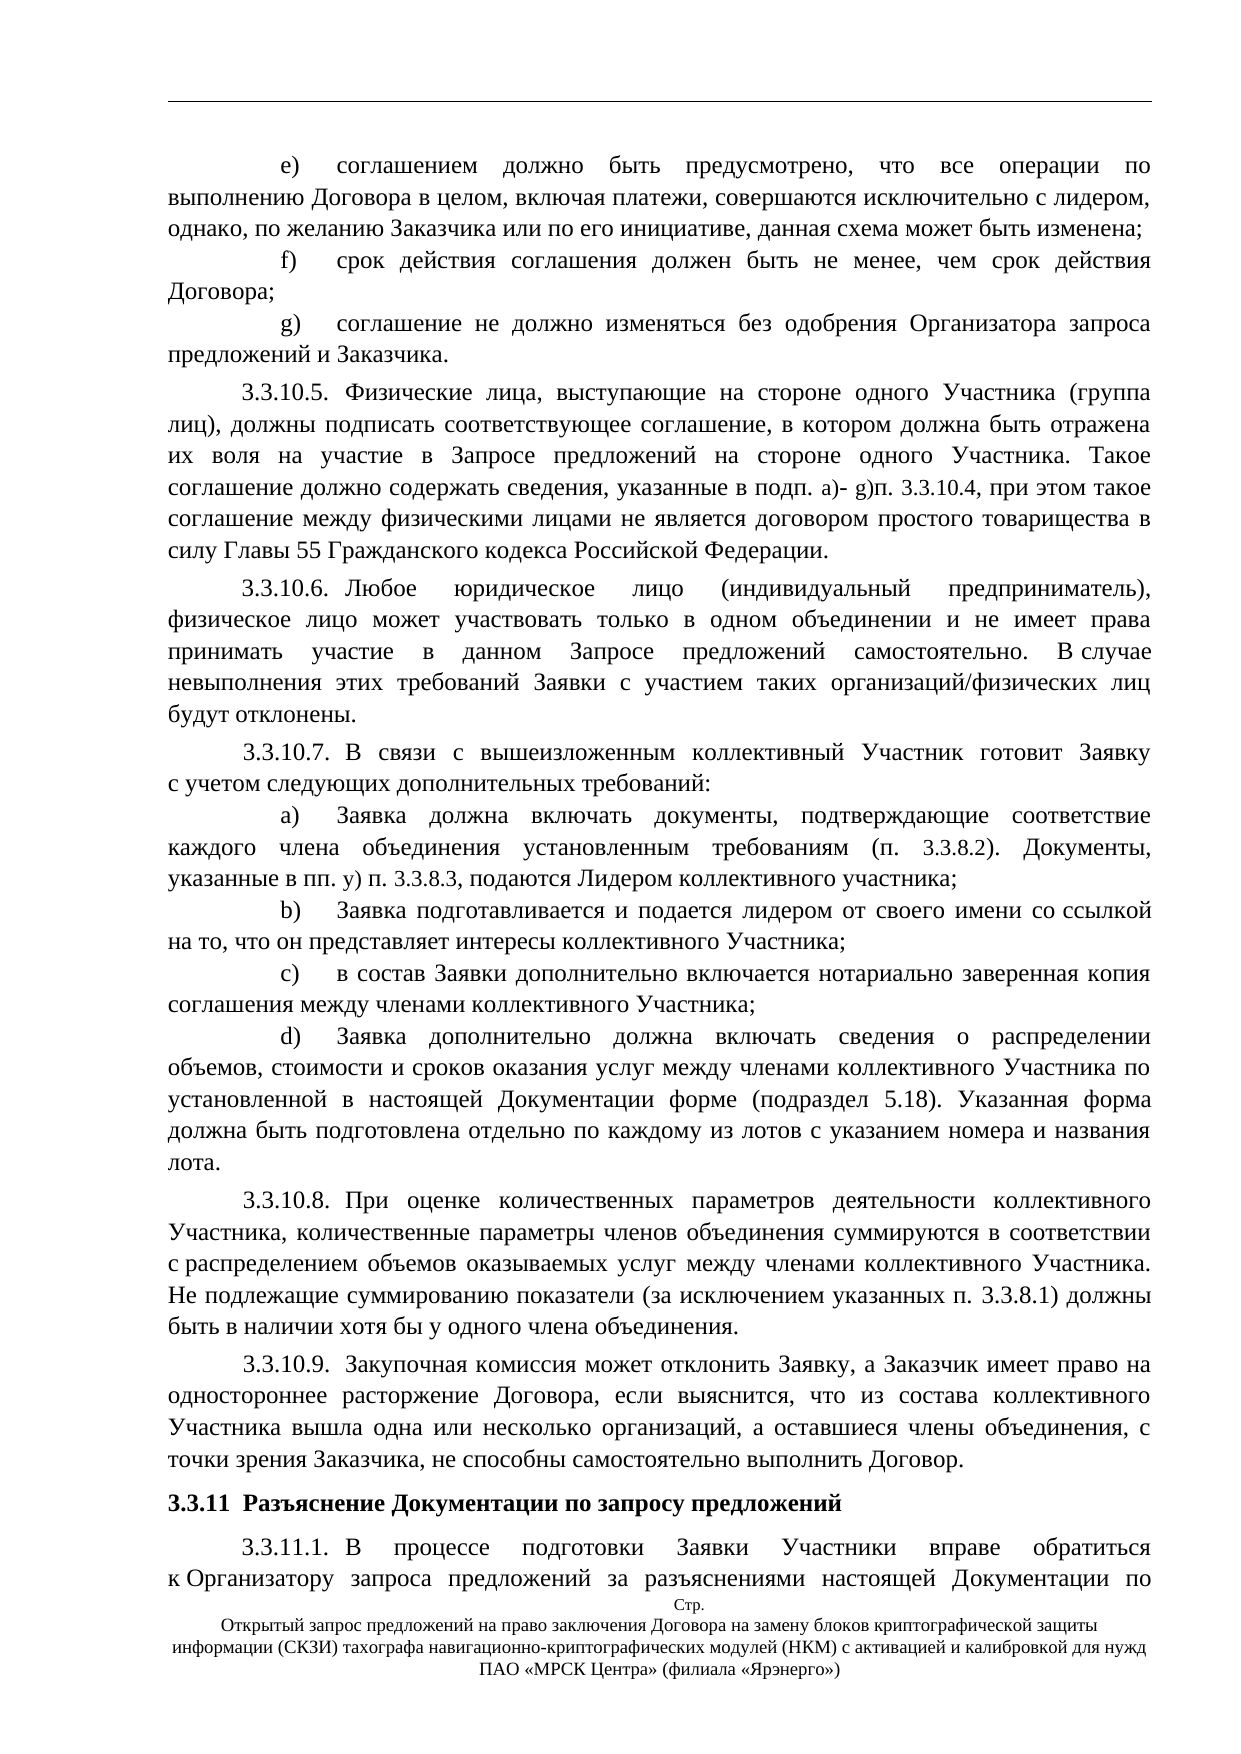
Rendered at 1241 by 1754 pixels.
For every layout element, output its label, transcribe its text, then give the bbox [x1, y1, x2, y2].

list При оценке количественных параметров деятельности коллективного Участника, количественные параметры членов объединения суммируются в соответствии с распределением объемов оказываемых услуг между членами коллективного Участника. Не подлежащие суммированию показатели (за исключением указанных п. 3.3.8.1) должны быть в наличии хотя бы у одного члена объединения. [168, 1185, 1152, 1340]
list Физические лица, выступающие на стороне одного Участника (группа лиц), должны подписать соответствующее соглашение, в котором должна быть отражена их воля на участие в Запросе предложений на стороне одного Участника. Такое соглашение должно содержать сведения, указанные в подп. a)- g)п. 3.3.10.4, при этом такое соглашение между физическими лицами не является договором простого товарищества в силу Главы 55 Гражданского кодекса Российской Федерации. [168, 377, 1152, 564]
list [168, 1532, 1152, 1592]
subtitle Разъяснение Документации по запросу предложений [168, 1488, 1152, 1517]
list в состав Заявки дополнительно включается нотариально заверенная копия соглашения между членами коллективного Участника; [168, 958, 1152, 1018]
list Заявка дополнительно должна включать сведения о распределении объемов, стоимости и сроков оказания услуг между членами коллективного Участника по установленной в настоящей Документации форме (подраздел 5.18). Указанная форма должна быть подготовлена отдельно по каждому из лотов с указанием номера и названия лота. [168, 1021, 1152, 1176]
list срок действия соглашения должен быть не менее, чем срок действия Договора; [168, 245, 1152, 305]
list соглашением должно быть предусмотрено, что все операции по выполнению Договора в целом, включая платежи, совершаются исключительно с лидером, однако, по желанию Заказчика или по его инициативе, данная схема может быть изменена; [168, 150, 1152, 242]
list Заявка должна включать документы, подтверждающие соответствие каждого члена объединения установленным требованиям (п. 3.3.8.2). Документы, указанные в пп. у) п. 3.3.8.3, подаются Лидером коллективного участника; [168, 800, 1152, 892]
list Заявка подготавливается и подается лидером от своего имени со ссылкой на то, что он представляет интересы коллективного Участника; [168, 895, 1152, 955]
list Закупочная комиссия может отклонить Заявку, а Заказчик имеет право на одностороннее расторжение Договора, если выяснится, что из состава коллективного Участника вышла одна или несколько организаций, а оставшиеся члены объединения, с точки зрения Заказчика, не способны самостоятельно выполнить Договор. [168, 1349, 1152, 1472]
list В связи с вышеизложенным коллективный Участник готовит Заявку с учетом следующих дополнительных требований: [168, 737, 1152, 797]
list соглашение не должно изменяться без одобрения Организатора запроса предложений и Заказчика. [168, 308, 1152, 368]
list Любое юридическое лицо (индивидуальный предприниматель), физическое лицо может участвовать только в одном объединении и не имеет права принимать участие в данном Запросе предложений самостоятельно. В случае невыполнения этих требований Заявки с участием таких организаций/физических лиц будут отклонены. [168, 573, 1152, 728]
